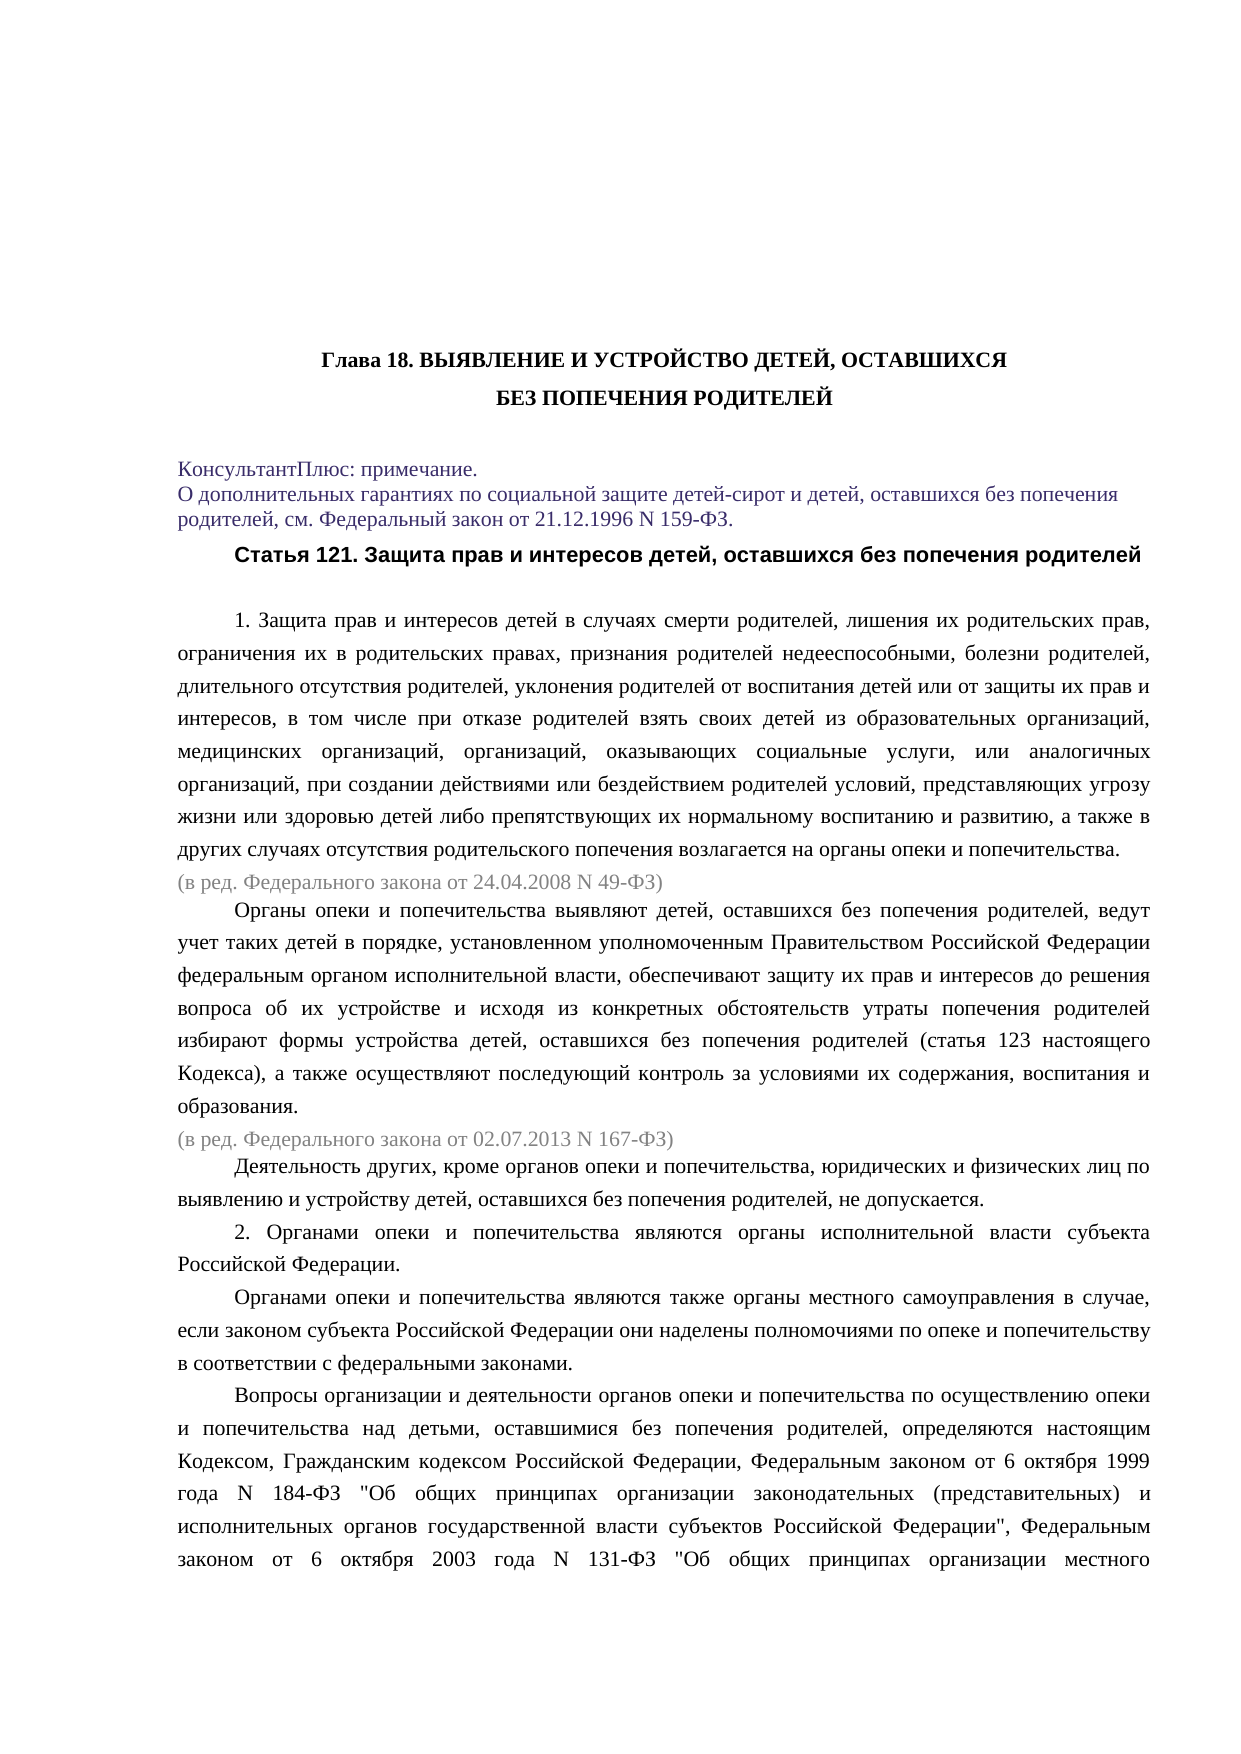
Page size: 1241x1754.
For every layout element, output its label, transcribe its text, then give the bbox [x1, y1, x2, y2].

text О дополнительных гарантиях по социальной защите детей-сирот и детей, оставшихся без попечения родителей, см. Федеральный закон от 21.12.1996 N 159-ФЗ. [177, 481, 1152, 532]
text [177, 1382, 1152, 1571]
text Органы опеки и попечительства выявляют детей, оставшихся без попечения родителей, ведут учет таких детей в порядке, установленном уполномоченным Правительством Российской Федерации федеральным органом исполнительной власти, обеспечивают защиту их прав и интересов до решения вопроса об их устройстве и исходя из конкретных обстоятельств утраты попечения родителей избирают формы устройства детей, оставшихся без попечения родителей (статья 123 настоящего Кодекса), а также осуществляют последующий контроль за условиями их содержания, воспитания и образования. [177, 897, 1152, 1118]
text Органами опеки и попечительства являются также органы местного самоуправления в случае, если законом субъекта Российской Федерации они наделены полномочиями по опеке и попечительству в соответствии с федеральными законами. [177, 1284, 1152, 1375]
table_header Глава 18. ВЫЯВЛЕНИЕ И УСТРОЙСТВО ДЕТЕЙ, ОСТАВШИХСЯ БЕЗ ПОПЕЧЕНИЯ РОДИТЕЛЕЙ [177, 347, 1152, 423]
table_header Статья 121. Защита прав и интересов детей, оставшихся без попечения родителей [177, 542, 1152, 574]
text 1. Защита прав и интересов детей в случаях смерти родителей, лишения их родительских прав, ограничения их в родительских правах, признания родителей недееспособными, болезни родителей, длительного отсутствия родителей, уклонения родителей от воспитания детей или от защиты их прав и интересов, в том числе при отказе родителей взять своих детей из образовательных организаций, медицинских организаций, организаций, оказывающих социальные услуги, или аналогичных организаций, при создании действиями или бездействием родителей условий, представляющих угрозу жизни или здоровью детей либо препятствующих их нормальному воспитанию и развитию, а также в других случаях отсутствия родительского попечения возлагается на органы опеки и попечительства. [177, 607, 1152, 861]
text КонсультантПлюс: примечание. [177, 456, 1152, 481]
text (в ред. Федерального закона от 24.04.2008 N 49-ФЗ) [177, 869, 1152, 894]
text Деятельность других, кроме органов опеки и попечительства, юридических и физических лиц по выявлению и устройству детей, оставшихся без попечения родителей, не допускается. [177, 1153, 1152, 1211]
text (в ред. Федерального закона от 02.07.2013 N 167-ФЗ) [177, 1126, 1152, 1151]
text 2. Органами опеки и попечительства являются органы исполнительной власти субъекта Российской Федерации. [177, 1219, 1152, 1277]
